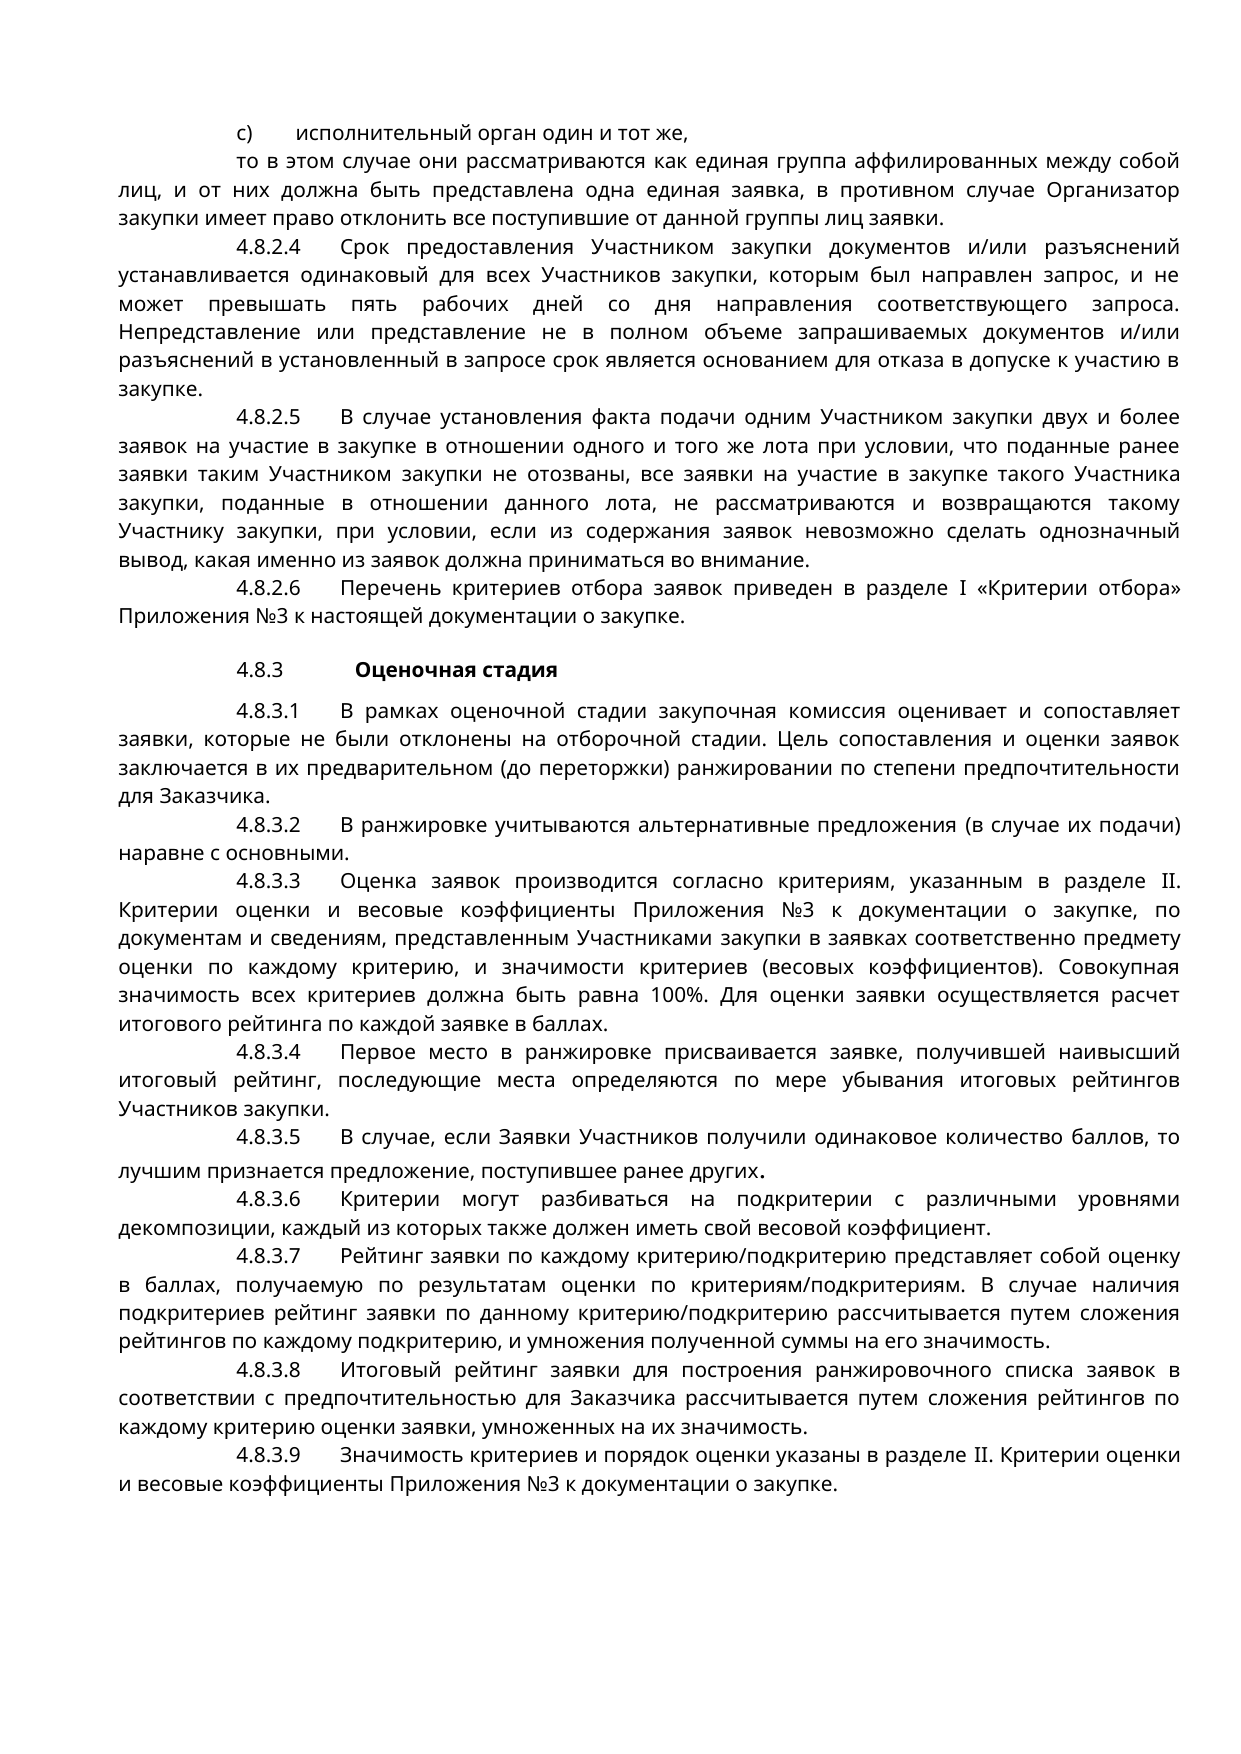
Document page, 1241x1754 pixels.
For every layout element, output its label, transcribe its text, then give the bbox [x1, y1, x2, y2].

text Критерии могут разбиваться на подкритерии с различными уровнями декомпозиции, каждый из которых также должен иметь свой весовой коэффициент. [118, 1184, 1181, 1241]
text Первое место в ранжировке присваивается заявке, получившей наивысший итоговый рейтинг, последующие места определяются по мере убывания итоговых рейтингов Участников закупки. [118, 1037, 1181, 1122]
text Срок предоставления Участником закупки документов и/или разъяснений устанавливается одинаковый для всех Участников закупки, которым был направлен запрос, и не может превышать пять рабочих дней со дня направления соответствующего запроса. Непредставление или представление не в полном объеме запрашиваемых документов и/или разъяснений в установленный в запросе срок является основанием для отказа в допуске к участию в закупке. [118, 232, 1181, 402]
text В случае установления факта подачи одним Участником закупки двух и более заявок на участие в закупке в отношении одного и того же лота при условии, что поданные ранее заявки таким Участником закупки не отозваны, все заявки на участие в закупке такого Участника закупки, поданные в отношении данного лота, не рассматриваются и возвращаются такому Участнику закупки, при условии, если из содержания заявок невозможно сделать однозначный вывод, какая именно из заявок должна приниматься во внимание. [118, 402, 1181, 573]
text Перечень критериев отбора заявок приведен в разделе I «Критерии отбора» Приложения №3 к настоящей документации о закупке. [118, 573, 1181, 630]
list исполнительный орган один и тот же, [236, 118, 1181, 147]
text В случае, если Заявки Участников получили одинаковое количество баллов, то лучшим признается предложение, поступившее ранее других. [118, 1122, 1181, 1184]
text Оценка заявок производится согласно критериям, указанным в разделе II. Критерии оценки и весовые коэффициенты Приложения №3 к документации о закупке, по документам и сведениям, представленным Участниками закупки в заявках соответственно предмету оценки по каждому критерию, и значимости критериев (весовых коэффициентов). Совокупная значимость всех критериев должна быть равна 100%. Для оценки заявки осуществляется расчет итогового рейтинга по каждой заявке в баллах. [118, 867, 1181, 1037]
text Рейтинг заявки по каждому критерию/подкритерию представляет собой оценку в баллах, получаемую по результатам оценки по критериям/подкритериям. В случае наличия подкритериев рейтинг заявки по данному критерию/подкритерию рассчитывается путем сложения рейтингов по каждому подкритерию, и умножения полученной суммы на его значимость. [118, 1241, 1181, 1355]
text Значимость критериев и порядок оценки указаны в разделе II. Критерии оценки и весовые коэффициенты Приложения №3 к документации о закупке. [118, 1440, 1181, 1497]
text Итоговый рейтинг заявки для построения ранжировочного списка заявок в соответствии с предпочтительностью для Заказчика рассчитывается путем сложения рейтингов по каждому критерию оценки заявки, умноженных на их значимость. [118, 1355, 1181, 1440]
text Оценочная стадия [236, 655, 1181, 683]
text В рамках оценочной стадии закупочная комиссия оценивает и сопоставляет заявки, которые не были отклонены на отборочной стадии. Цель сопоставления и оценки заявок заключается в их предварительном (до переторжки) ранжировании по степени предпочтительности для Заказчика. [118, 696, 1181, 810]
list то в этом случае они рассматриваются как единая группа аффилированных между собой лиц, и от них должна быть представлена одна единая заявка, в противном случае Организатор закупки имеет право отклонить все поступившие от данной группы лиц заявки. [118, 147, 1181, 232]
text В ранжировке учитываются альтернативные предложения (в случае их подачи) наравне с основными. [118, 810, 1181, 867]
